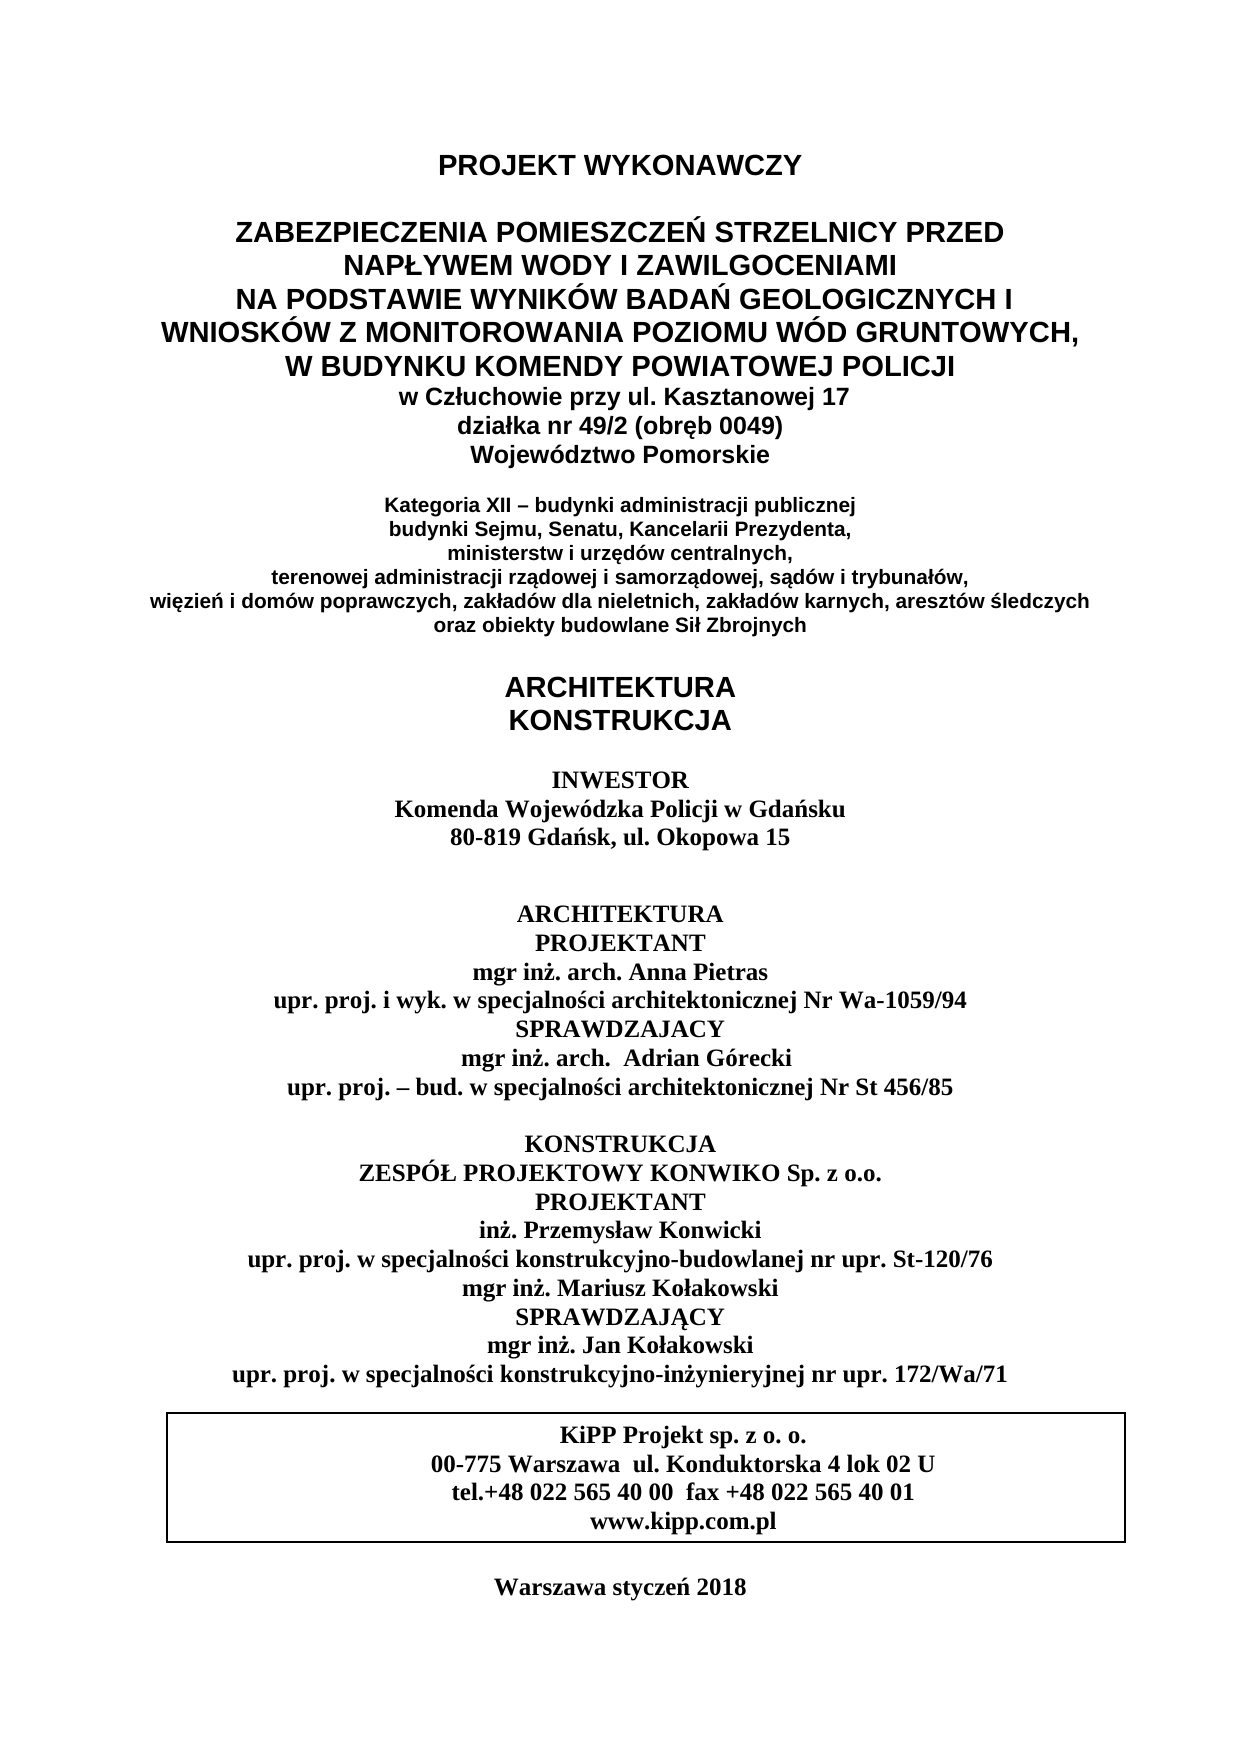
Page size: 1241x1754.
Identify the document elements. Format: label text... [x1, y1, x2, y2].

text ministerstw i urzędów centralnych, [148, 541, 1093, 564]
text Kategoria XII – budynki administracji publicznej [148, 493, 1093, 517]
text KONSTRUKCJA [148, 703, 1093, 737]
text działka nr 49/2 (obręb 0049) [148, 411, 1093, 440]
text upr. proj. w specjalności konstrukcyjno-budowlanej nr upr. St-120/76 [148, 1244, 1093, 1273]
text PROJEKTANT [148, 928, 1093, 957]
text NA PODSTAWIE WYNIKÓW BADAŃ GEOLOGICZNYCH I WNIOSKÓW Z MONITOROWANIA POZIOMU WÓD GRUNTOWYCH, [148, 282, 1093, 349]
text mgr inż. Jan Kołakowski [148, 1331, 1093, 1359]
text upr. proj. i wyk. w specjalności architektonicznej Nr Wa-1059/94 [148, 986, 1093, 1014]
text W BUDYNKU KOMENDY POWIATOWEJ POLICJI [148, 349, 1093, 382]
text Województwo Pomorskie [148, 440, 1093, 469]
text INWESTOR [148, 765, 1093, 794]
table_header KiPP Projekt sp. z o. o. 00-775 Warszawa ul. Konduktorska 4 lok 02 U tel.+48 022 565 40 00 fax +48 022 565 40 01 www.kipp.com.pl [168, 1414, 1124, 1541]
text ZESPÓŁ PROJEKTOWY KONWIKO Sp. z o.o. [148, 1158, 1093, 1187]
text upr. proj. w specjalności konstrukcyjno-inżynieryjnej nr upr. 172/Wa/71 [148, 1359, 1093, 1388]
text więzień i domów poprawczych, zakładów dla nieletnich, zakładów karnych, aresztów śledczych oraz obiekty budowlane Sił Zbrojnych [148, 588, 1093, 636]
text KONSTRUKCJA [148, 1129, 1093, 1158]
text ZABEZPIECZENIA POMIESZCZEŃ STRZELNICY PRZED NAPŁYWEM WODY I ZAWILGOCENIAMI [148, 215, 1093, 282]
text SPRAWDZAJĄCY [148, 1302, 1093, 1331]
text inż. Przemysław Konwicki [148, 1216, 1093, 1244]
text 80-819 Gdańsk, ul. Okopowa 15 [148, 822, 1093, 851]
text Komenda Wojewódzka Policji w Gdańsku [148, 794, 1093, 822]
text mgr inż. arch. Adrian Górecki [148, 1043, 1093, 1072]
text mgr inż. Mariusz Kołakowski [148, 1273, 1093, 1302]
text upr. proj. – bud. w specjalności architektonicznej Nr St 456/85 [148, 1072, 1093, 1101]
text PROJEKT WYKONAWCZY [148, 148, 1093, 181]
text budynki Sejmu, Senatu, Kancelarii Prezydenta, [148, 517, 1093, 541]
text SPRAWDZAJACY [148, 1014, 1093, 1043]
text ARCHITEKTURA [148, 670, 1093, 703]
text ARCHITEKTURA [148, 899, 1093, 928]
text w Człuchowie przy ul. Kasztanowej 17 [148, 382, 1093, 411]
text Warszawa styczeń 2018 [148, 1572, 1093, 1600]
text PROJEKTANT [148, 1187, 1093, 1216]
text terenowej administracji rządowej i samorządowej, sądów i trybunałów, [148, 564, 1093, 588]
text mgr inż. arch. Anna Pietras [148, 957, 1093, 986]
